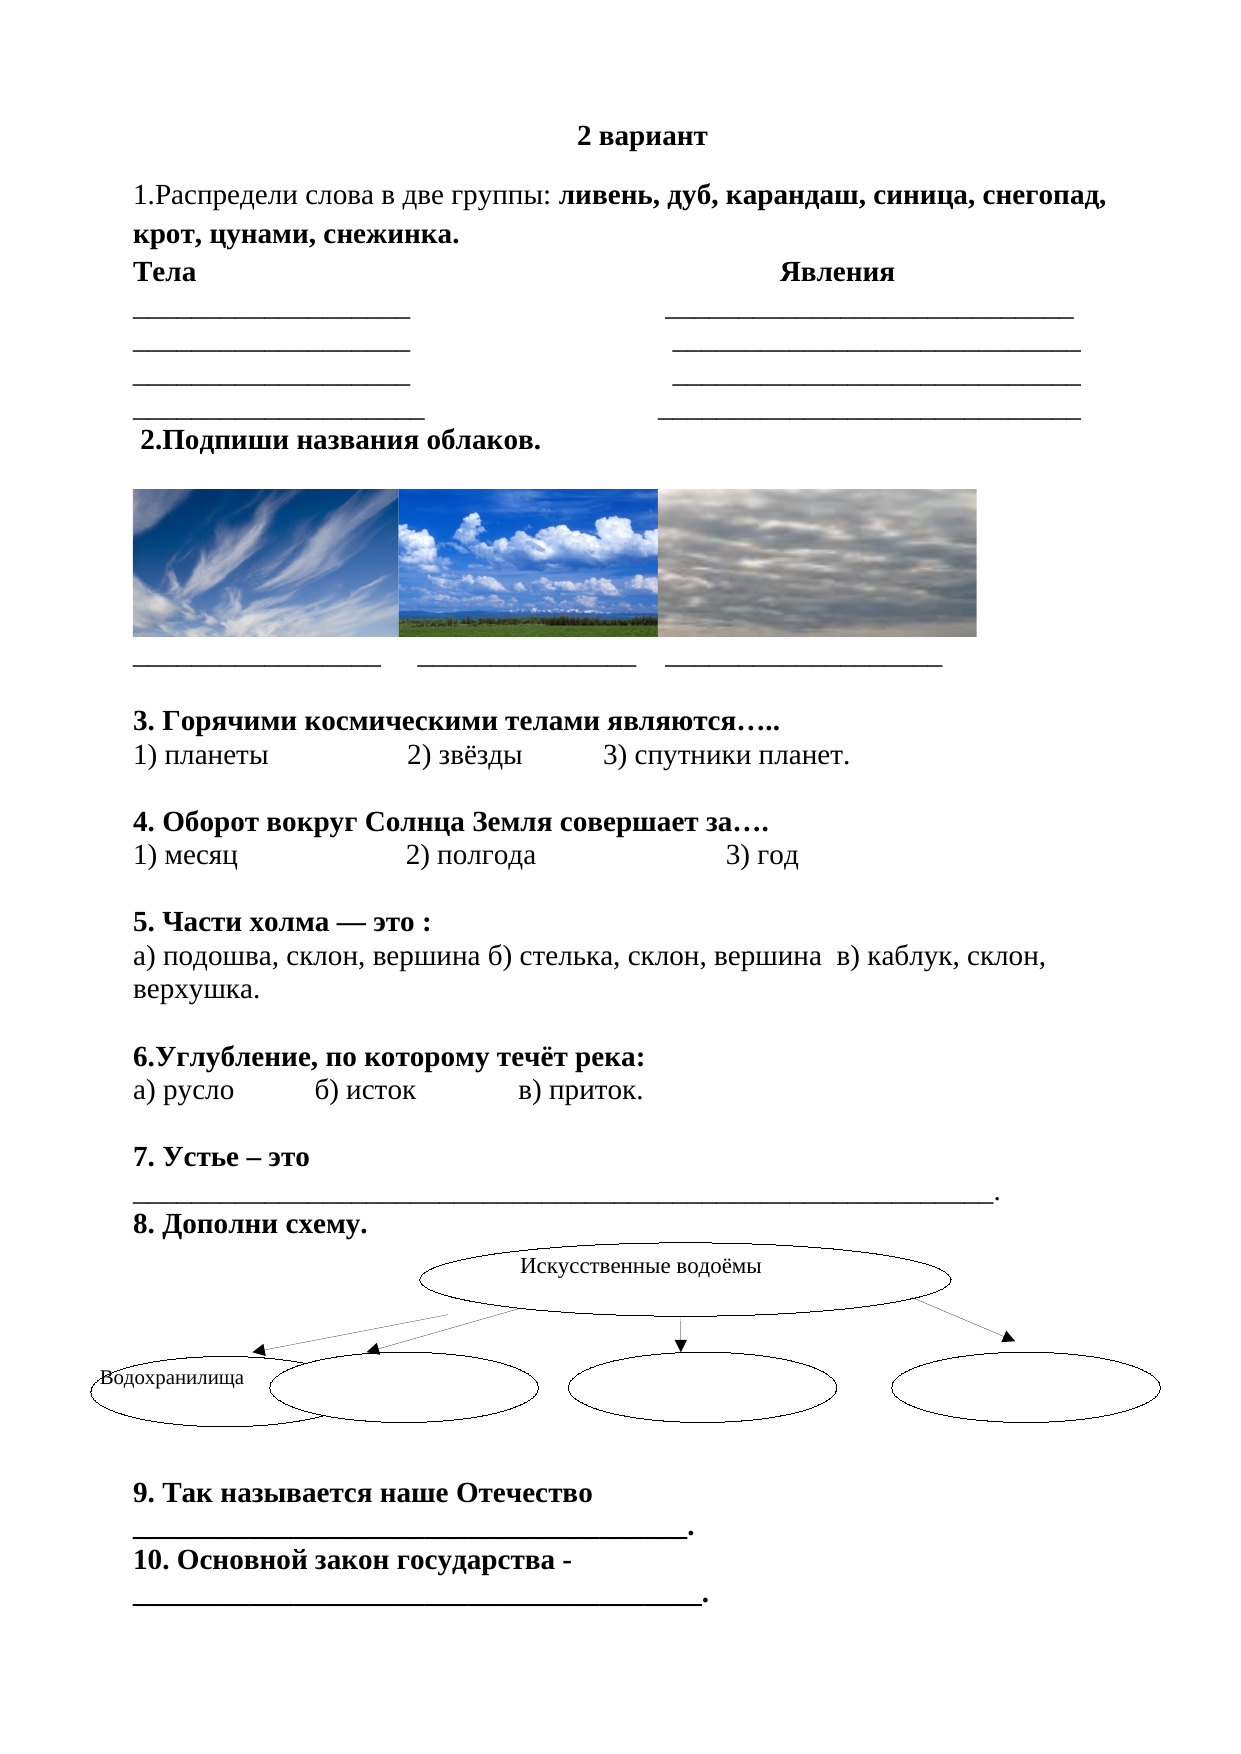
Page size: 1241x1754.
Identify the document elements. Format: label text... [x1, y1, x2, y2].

text 1.Распредели слова в две группы: ливень, дуб, карандаш, синица, снегопад, крот, цунами, снежинка. [133, 177, 1152, 249]
text 3. Горячими космическими телами являются….. [133, 703, 1152, 737]
text 9. Так называется наше Отечество ______________________________________. [133, 1475, 1152, 1542]
text 1) месяц 2) полгода 3) год [133, 837, 1152, 871]
text 6.Углубление, по которому течёт река: [133, 1039, 1152, 1072]
text 5. Части холма — это : [133, 904, 1152, 938]
text 8. Дополни схему. [133, 1206, 1152, 1240]
text ____________________ _____________________________ [133, 389, 1152, 422]
text ___________________ ____________________________ [133, 355, 1152, 389]
picture [132, 489, 977, 637]
text 2 вариант [133, 118, 1152, 152]
text а) русло б) исток в) приток. [133, 1072, 1152, 1106]
text 1) планеты 2) звёзды 3) спутники планет. [133, 737, 1152, 770]
text 10. Основной закон государства - _______________________________________. [133, 1542, 1152, 1609]
text 2.Подпиши названия облаков. [133, 422, 1152, 456]
text ___________________ ____________________________ [133, 288, 1152, 322]
text _________________ _______________ ___________________ [133, 636, 1152, 670]
text а) подошва, склон, вершина б) стелька, склон, вершина в) каблук, склон, верхушка. [133, 938, 1152, 1005]
text Тела Явления [133, 254, 1152, 288]
text ___________________ ____________________________ [133, 322, 1152, 355]
text 7. Устье – это ___________________________________________________________. [133, 1139, 1152, 1206]
text 4. Оборот вокруг Солнца Земля совершает за…. [133, 804, 1152, 837]
